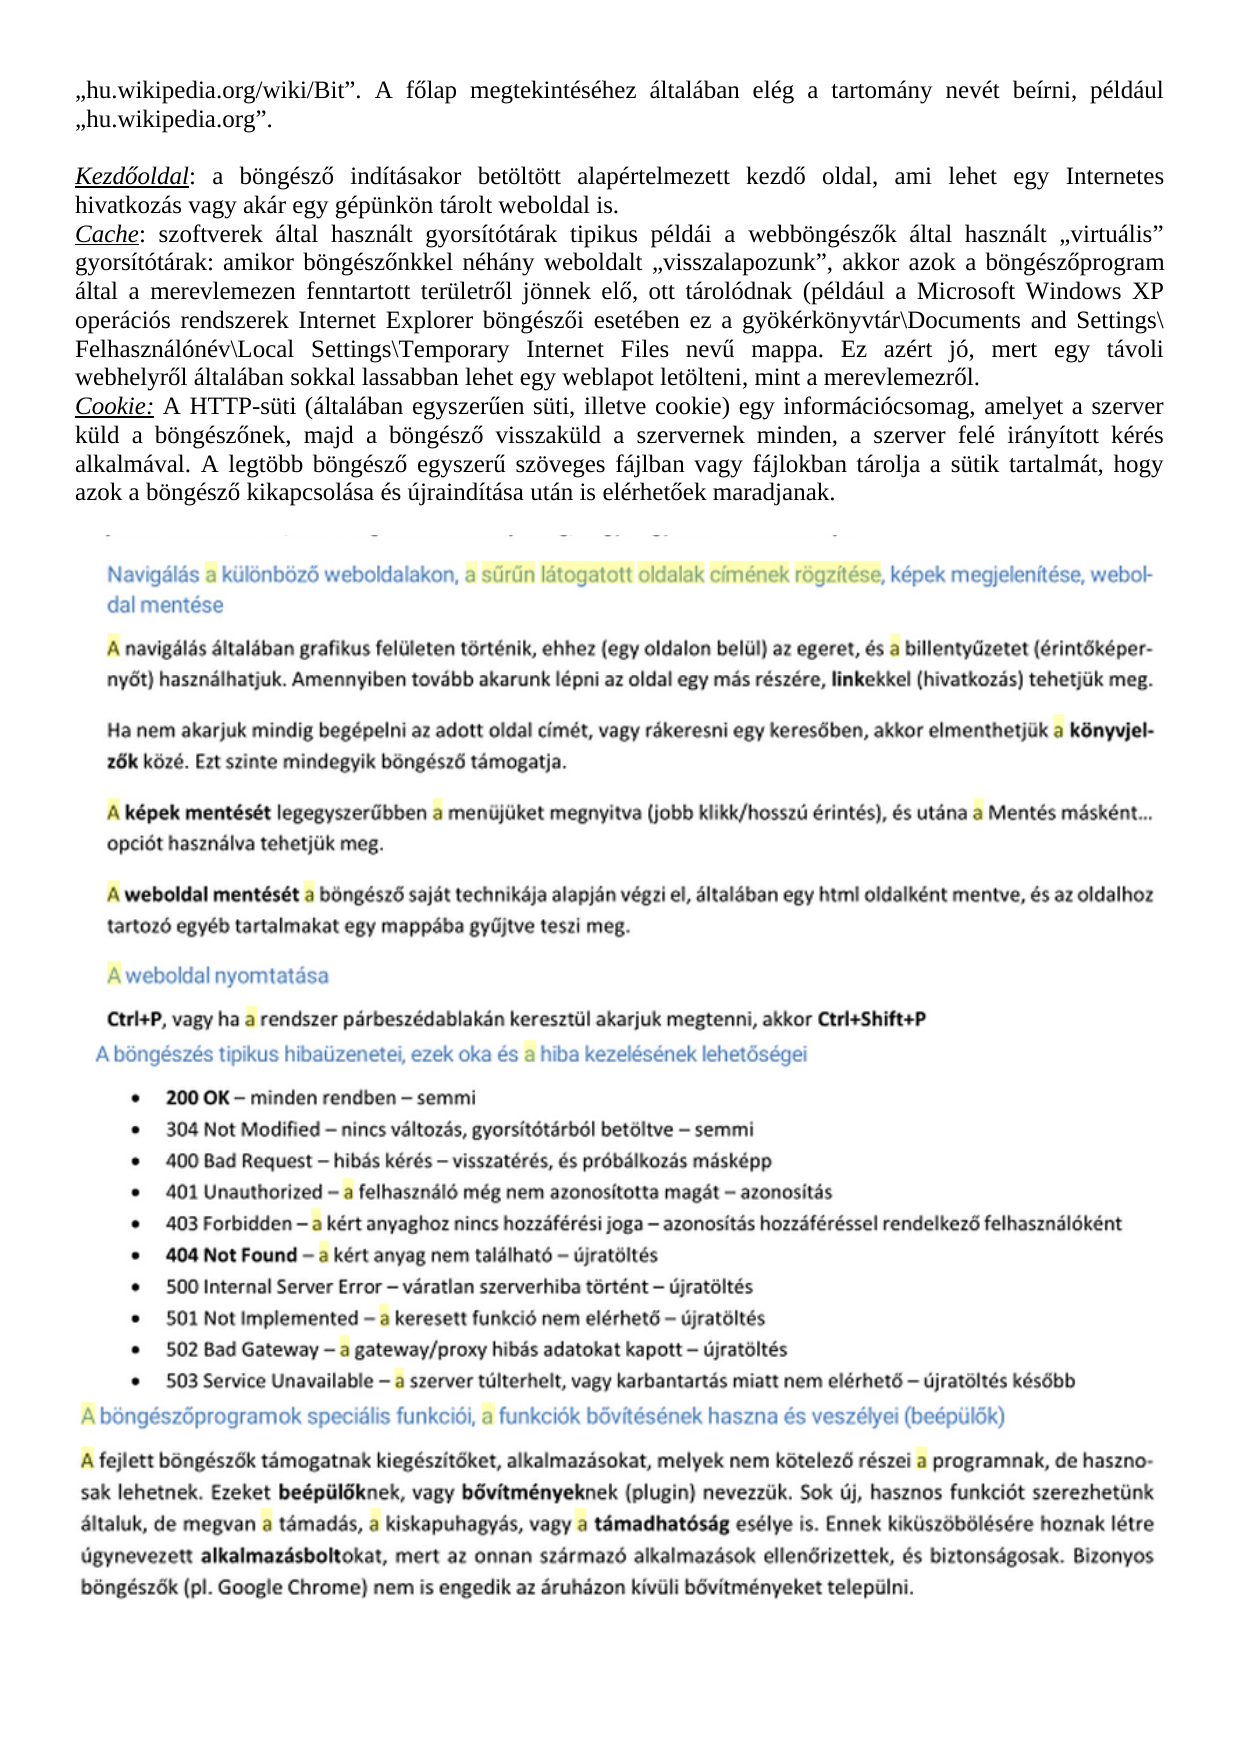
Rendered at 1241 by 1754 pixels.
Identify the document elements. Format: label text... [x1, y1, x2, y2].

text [75, 75, 1165, 132]
picture [75, 535, 1165, 1600]
text Cache: szoftverek által használt gyorsítótárak tipikus példái a webböngészők által használt „virtuális” gyorsítótárak: amikor böngészőnkkel néhány weboldalt „visszalapozunk”, akkor azok a böngészőprogram által a merevlemezen fenntartott területről jönnek elő, ott tárolódnak (például a Microsoft Windows XP operációs rendszerek Internet Explorer böngészői esetében ez a gyökérkönyvtár\Documents and Settings\Felhasználónév\Local Settings\Temporary Internet Files nevű mappa. Ez azért jó, mert egy távoli webhelyről általában sokkal lassabban lehet egy weblapot letölteni, mint a merevlemezről. [75, 219, 1165, 391]
text Kezdőoldal: a böngésző indításakor betöltött alapértelmezett kezdő oldal, ami lehet egy Internetes hivatkozás vagy akár egy gépünkön tárolt weboldal is. [75, 161, 1165, 219]
text Cookie: A HTTP-süti (általában egyszerűen süti, illetve cookie) egy információcsomag, amelyet a szerver küld a böngészőnek, majd a böngésző visszaküld a szervernek minden, a szerver felé irányított kérés alkalmával. A legtöbb böngésző egyszerű szöveges fájlban vagy fájlokban tárolja a sütik tartalmát, hogy azok a böngésző kikapcsolása és újraindítása után is elérhetőek maradjanak. [75, 391, 1165, 506]
